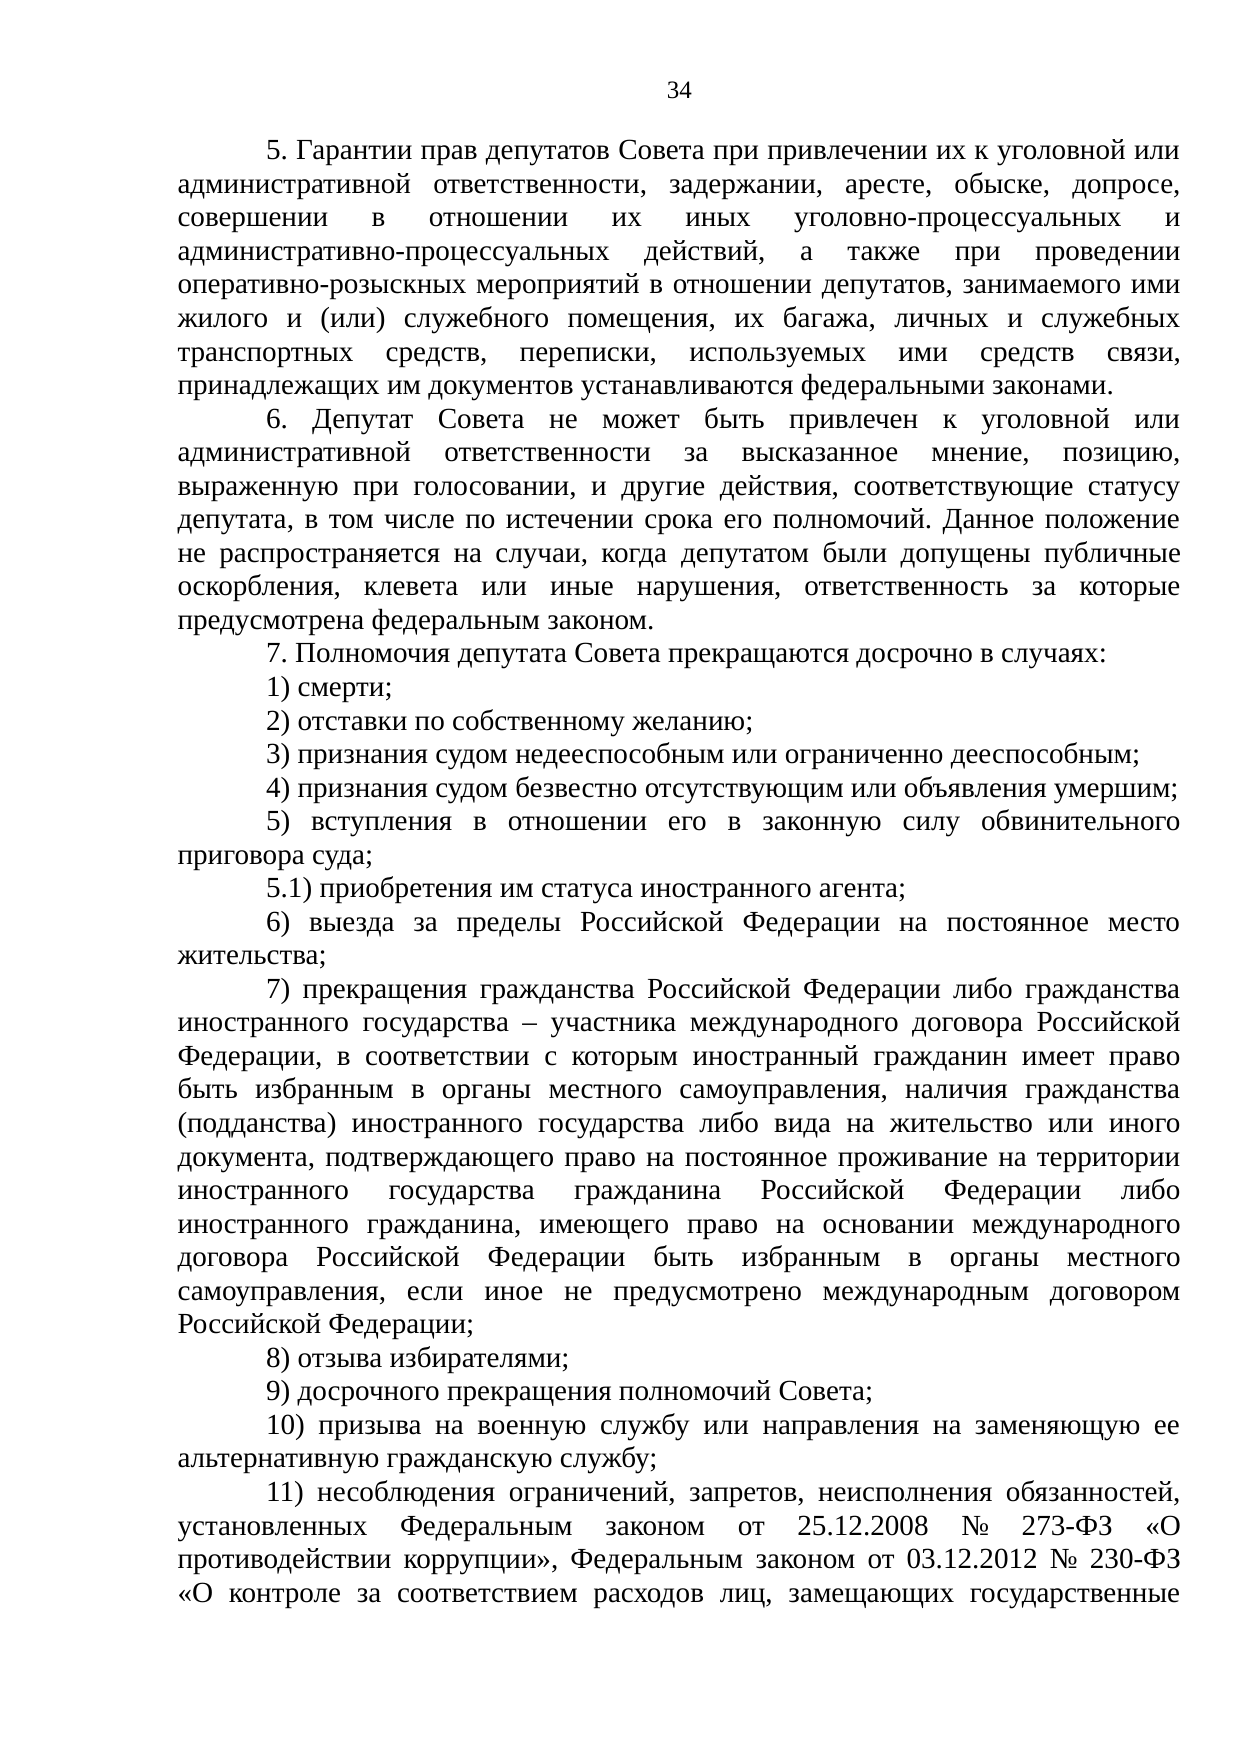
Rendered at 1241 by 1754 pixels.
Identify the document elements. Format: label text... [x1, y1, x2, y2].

text 8) отзыва избирателями; [177, 1340, 1181, 1373]
text 1) смерти; [177, 669, 1181, 703]
text 3) признания судом недееспособным или ограниченно дееспособным; [177, 736, 1181, 770]
text 2) отставки по собственному желанию; [177, 703, 1181, 736]
text 5. Гарантии прав депутатов Совета при привлечении их к уголовной или административной ответственности, задержании, аресте, обыске, допросе, совершении в отношении их иных уголовно-процессуальных и административно-процессуальных действий, а также при проведении оперативно-розыскных мероприятий в отношении депутатов, занимаемого ими жилого и (или) служебного помещения, их багажа, личных и служебных транспортных средств, переписки, используемых ими средств связи, принадлежащих им документов устанавливаются федеральными законами. [177, 132, 1181, 401]
text 6. Депутат Совета не может быть привлечен к уголовной или административной ответственности за высказанное мнение, позицию, выраженную при голосовании, и другие действия, соответствующие статусу депутата, в том числе по истечении срока его полномочий. Данное положение не распространяется на случаи, когда депутатом были допущены публичные оскорбления, клевета или иные нарушения, ответственность за которые предусмотрена федеральным законом. [177, 401, 1181, 636]
text 6) выезда за пределы Российской Федерации на постоянное место жительства; [177, 904, 1181, 971]
text 5.1) приобретения им статуса иностранного агента; [177, 870, 1181, 904]
text 9) досрочного прекращения полномочий Совета; [177, 1373, 1181, 1407]
text 5) вступления в отношении его в законную силу обвинительного приговора суда; [177, 803, 1181, 870]
text 10) призыва на военную службу или направления на заменяющую ее альтернативную гражданскую службу; [177, 1407, 1181, 1474]
text 7. Полномочия депутата Совета прекращаются досрочно в случаях: [177, 636, 1181, 669]
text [177, 1474, 1181, 1608]
text 4) признания судом безвестно отсутствующим или объявления умершим; [177, 770, 1181, 803]
text 7) прекращения гражданства Российской Федерации либо гражданства иностранного государства – участника международного договора Российской Федерации, в соответствии с которым иностранный гражданин имеет право быть избранным в органы местного самоуправления, наличия гражданства (подданства) иностранного государства либо вида на жительство или иного документа, подтверждающего право на постоянное проживание на территории иностранного государства гражданина Российской Федерации либо иностранного гражданина, имеющего право на основании международного договора Российской Федерации быть избранным в органы местного самоуправления, если иное не предусмотрено международным договором Российской Федерации; [177, 971, 1181, 1340]
